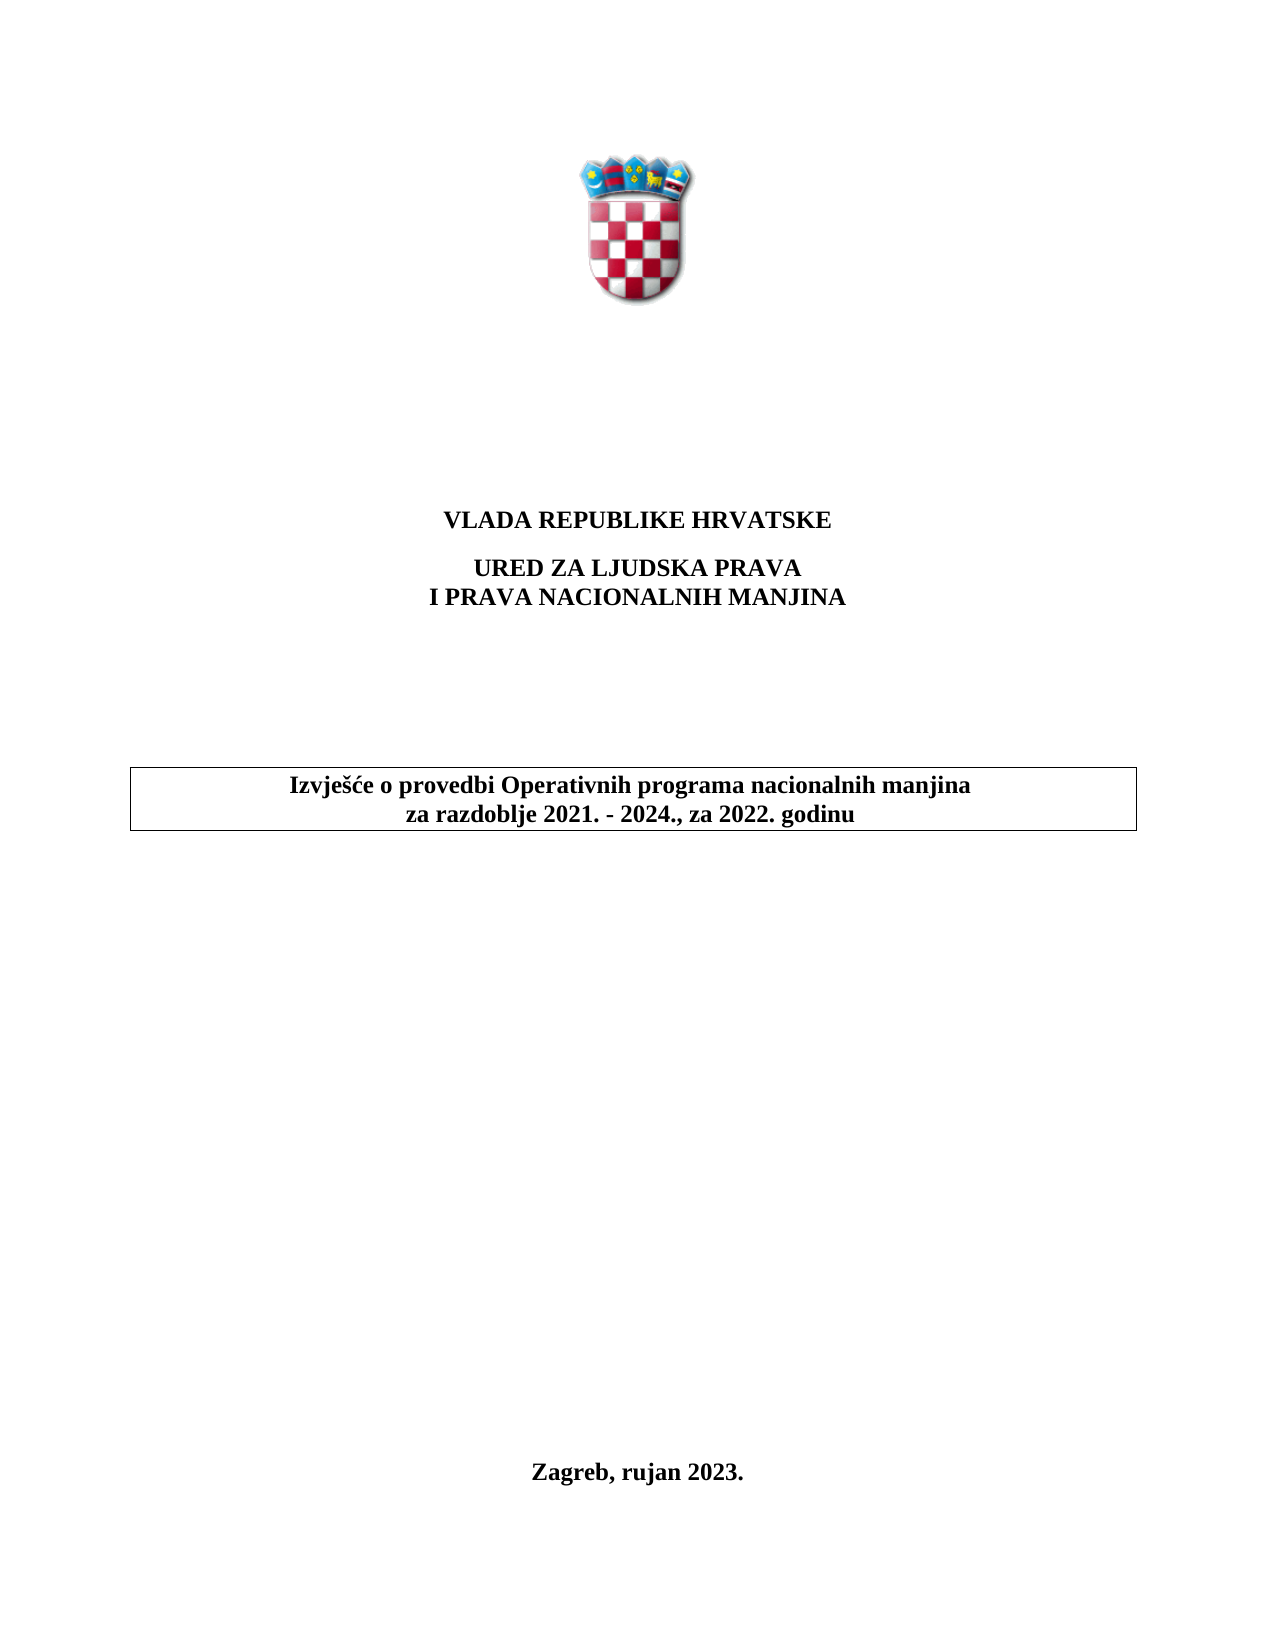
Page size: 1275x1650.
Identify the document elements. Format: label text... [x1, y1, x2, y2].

text za razdoblje 2021. - 2024., za 2022. godinu [131, 796, 1136, 830]
text URED ZA LJUDSKA PRAVA [148, 553, 1127, 582]
list Zagreb, rujan 2023. [148, 1457, 1127, 1486]
text Izvješće o provedbi Operativnih programa nacionalnih manjina [131, 768, 1136, 796]
text VLADA REPUBLIKE HRVATSKE [148, 505, 1127, 534]
text I PRAVA NACIONALNIH MANJINA [148, 582, 1127, 610]
picture [576, 147, 699, 309]
